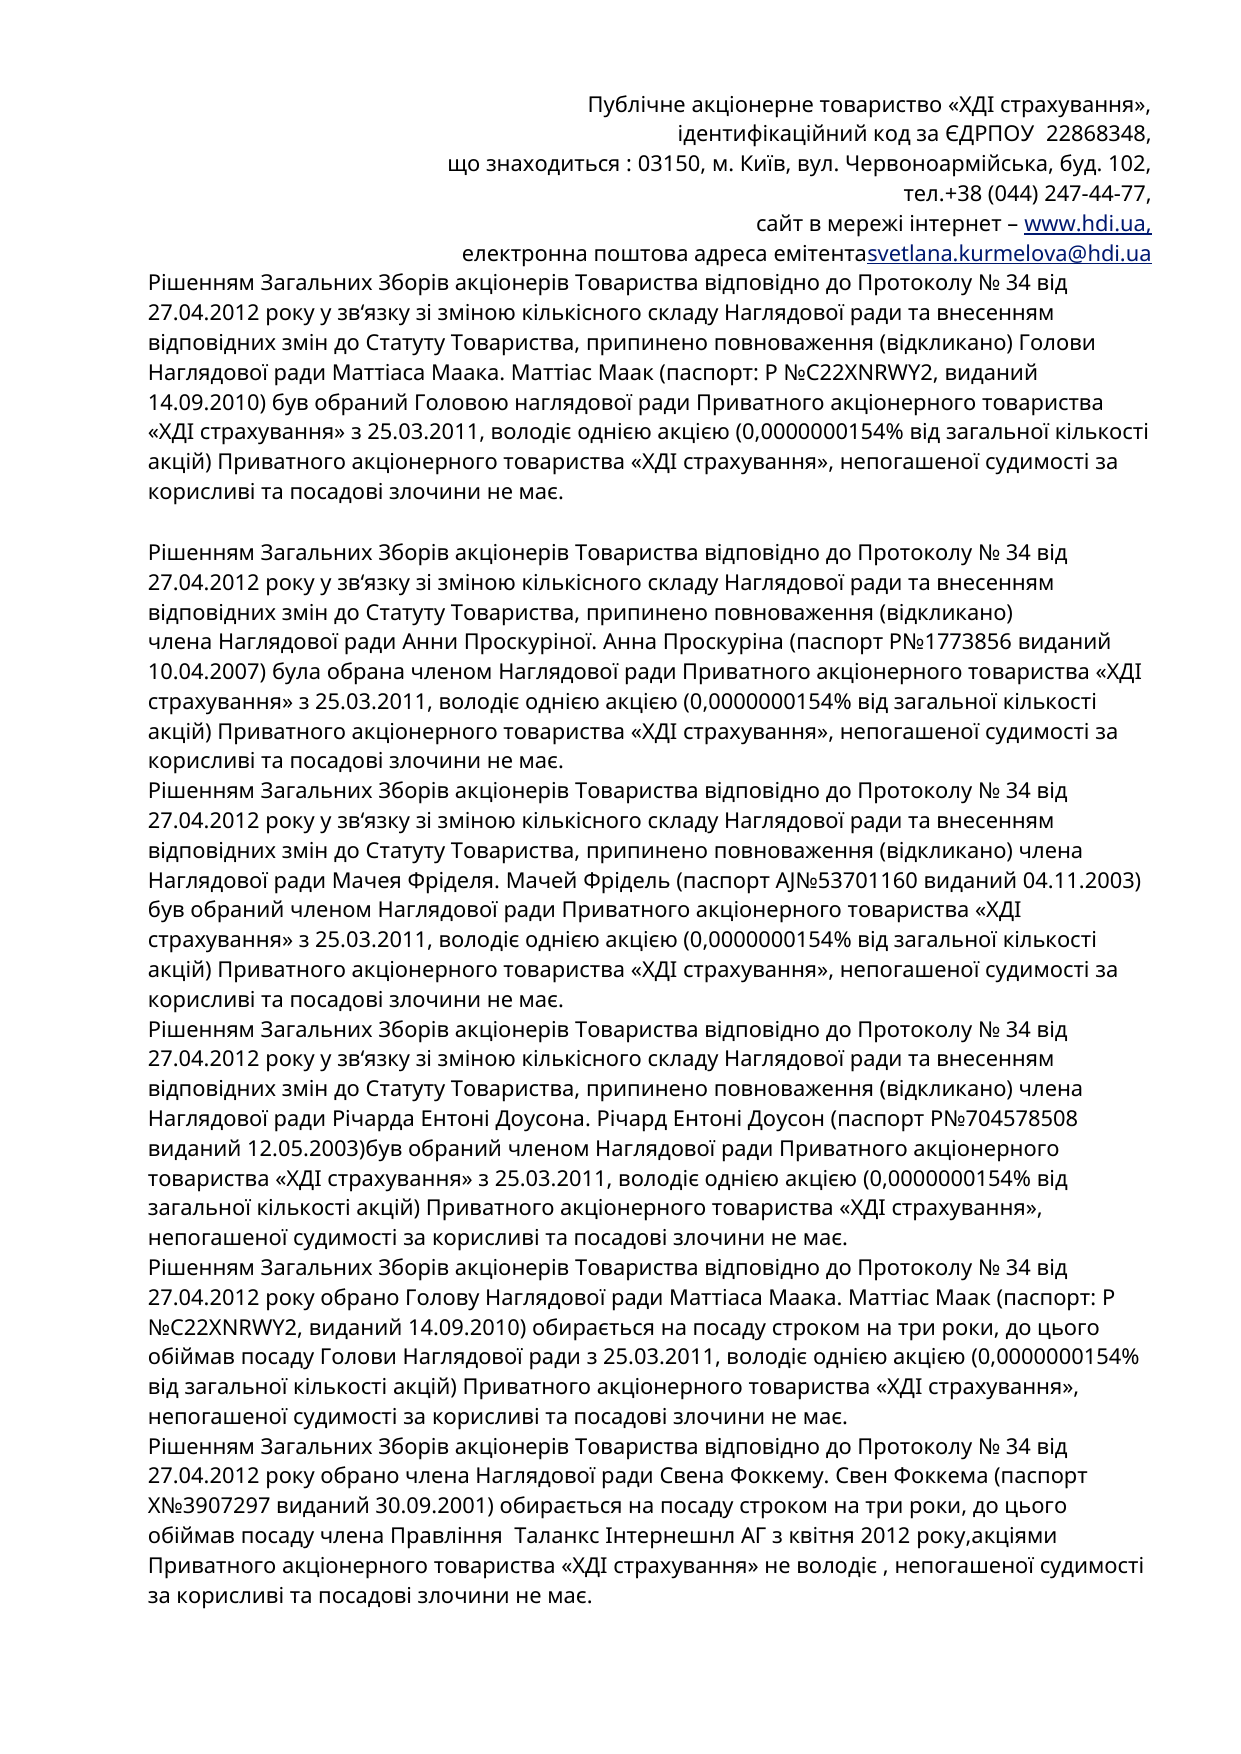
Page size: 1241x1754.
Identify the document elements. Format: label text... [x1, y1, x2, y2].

text тел.+38 (044) 247-44-77, [148, 178, 1152, 208]
text Рішенням Загальних Зборів акціонерів Товариства відповідно до Протоколу № 34 від 27.04.2012 року у зв‘язку зі зміною кількісного складу Наглядової ради та внесенням відповідних змін до Статуту Товариства, припинено повноваження (відкликано) члена Наглядової ради Мачея Фріделя. Мачей Фрідель (паспорт AJ№53701160 виданий 04.11.2003) був обраний членом Наглядової ради Приватного акціонерного товариства «ХДІ страхування» з 25.03.2011, володіє однією акцією (0,0000000154% від загальної кількості акцій) Приватного акціонерного товариства «ХДІ страхування», непогашеної судимості за корисливі та посадові злочини не має. [148, 775, 1152, 1013]
text Рішенням Загальних Зборів акціонерів Товариства відповідно до Протоколу № 34 від 27.04.2012 року у зв‘язку зі зміною кількісного складу Наглядової ради та внесенням відповідних змін до Статуту Товариства, припинено повноваження (відкликано) Голови Наглядової ради Маттіаса Маака. Маттіас Маак (паспорт: P №C22XNRWY2, виданий 14.09.2010) був обраний Головою наглядової ради Приватного акціонерного товариства «ХДІ страхування» з 25.03.2011, володіє однією акцією (0,0000000154% від загальної кількості акцій) Приватного акціонерного товариства «ХДІ страхування», непогашеної судимості за корисливі та посадові злочини не має. [148, 267, 1152, 506]
text Рішенням Загальних Зборів акціонерів Товариства відповідно до Протоколу № 34 від 27.04.2012 року у зв‘язку зі зміною кількісного складу Наглядової ради та внесенням відповідних змін до Статуту Товариства, припинено повноваження (відкликано) члена Наглядової ради Анни Проскуріної. Анна Проскуріна (паспорт Р№1773856 виданий 10.04.2007) була обрана членом Наглядової ради Приватного акціонерного товариства «ХДІ страхування» з 25.03.2011, володіє однією акцією (0,0000000154% від загальної кількості акцій) Приватного акціонерного товариства «ХДІ страхування», непогашеної судимості за корисливі та посадові злочини не має. [148, 537, 1152, 775]
text електронна поштова адреса емітентаsvetlana.kurmelova@hdi.ua [148, 237, 1152, 267]
text Рішенням Загальних Зборів акціонерів Товариства відповідно до Протоколу № 34 від 27.04.2012 року у зв‘язку зі зміною кількісного складу Наглядової ради та внесенням відповідних змін до Статуту Товариства, припинено повноваження (відкликано) члена Наглядової ради Річарда Ентоні Доусона. Річард Ентоні Доусон (паспорт Р№704578508 виданий 12.05.2003)був обраний членом Наглядової ради Приватного акціонерного товариства «ХДІ страхування» з 25.03.2011, володіє однією акцією (0,0000000154% від загальної кількості акцій) Приватного акціонерного товариства «ХДІ страхування», непогашеної судимості за корисливі та посадові злочини не має. [148, 1013, 1152, 1252]
text сайт в мережі інтернет – www.hdi.ua, [148, 208, 1152, 237]
text що знаходиться : 03150, м. Київ, вул. Червоноармійська, буд. 102, [148, 148, 1152, 178]
text Рішенням Загальних Зборів акціонерів Товариства відповідно до Протоколу № 34 від 27.04.2012 року обрано Голову Наглядової ради Маттіаса Маака. Маттіас Маак (паспорт: P №C22XNRWY2, виданий 14.09.2010) обирається на посаду строком на три роки, до цього обіймав посаду Голови Наглядової ради з 25.03.2011, володіє однією акцією (0,0000000154% від загальної кількості акцій) Приватного акціонерного товариства «ХДІ страхування», непогашеної судимості за корисливі та посадові злочини не має. [148, 1252, 1152, 1431]
text Рішенням Загальних Зборів акціонерів Товариства відповідно до Протоколу № 34 від 27.04.2012 року обрано члена Наглядової ради Свена Фоккему. Свен Фоккема (паспорт Х№3907297 виданий 30.09.2001) обирається на посаду строком на три роки, до цього обіймав посаду члена Правління Таланкс Інтернешнл АГ з квітня 2012 року,акціями Приватного акціонерного товариства «ХДІ страхування» не володіє , непогашеної судимості за корисливі та посадові злочини не має. [148, 1431, 1152, 1609]
text ідентифікаційний код за ЄДРПОУ 22868348, [148, 118, 1152, 148]
text Публічне акціонерне товариство «ХДІ страхування», [148, 88, 1152, 118]
